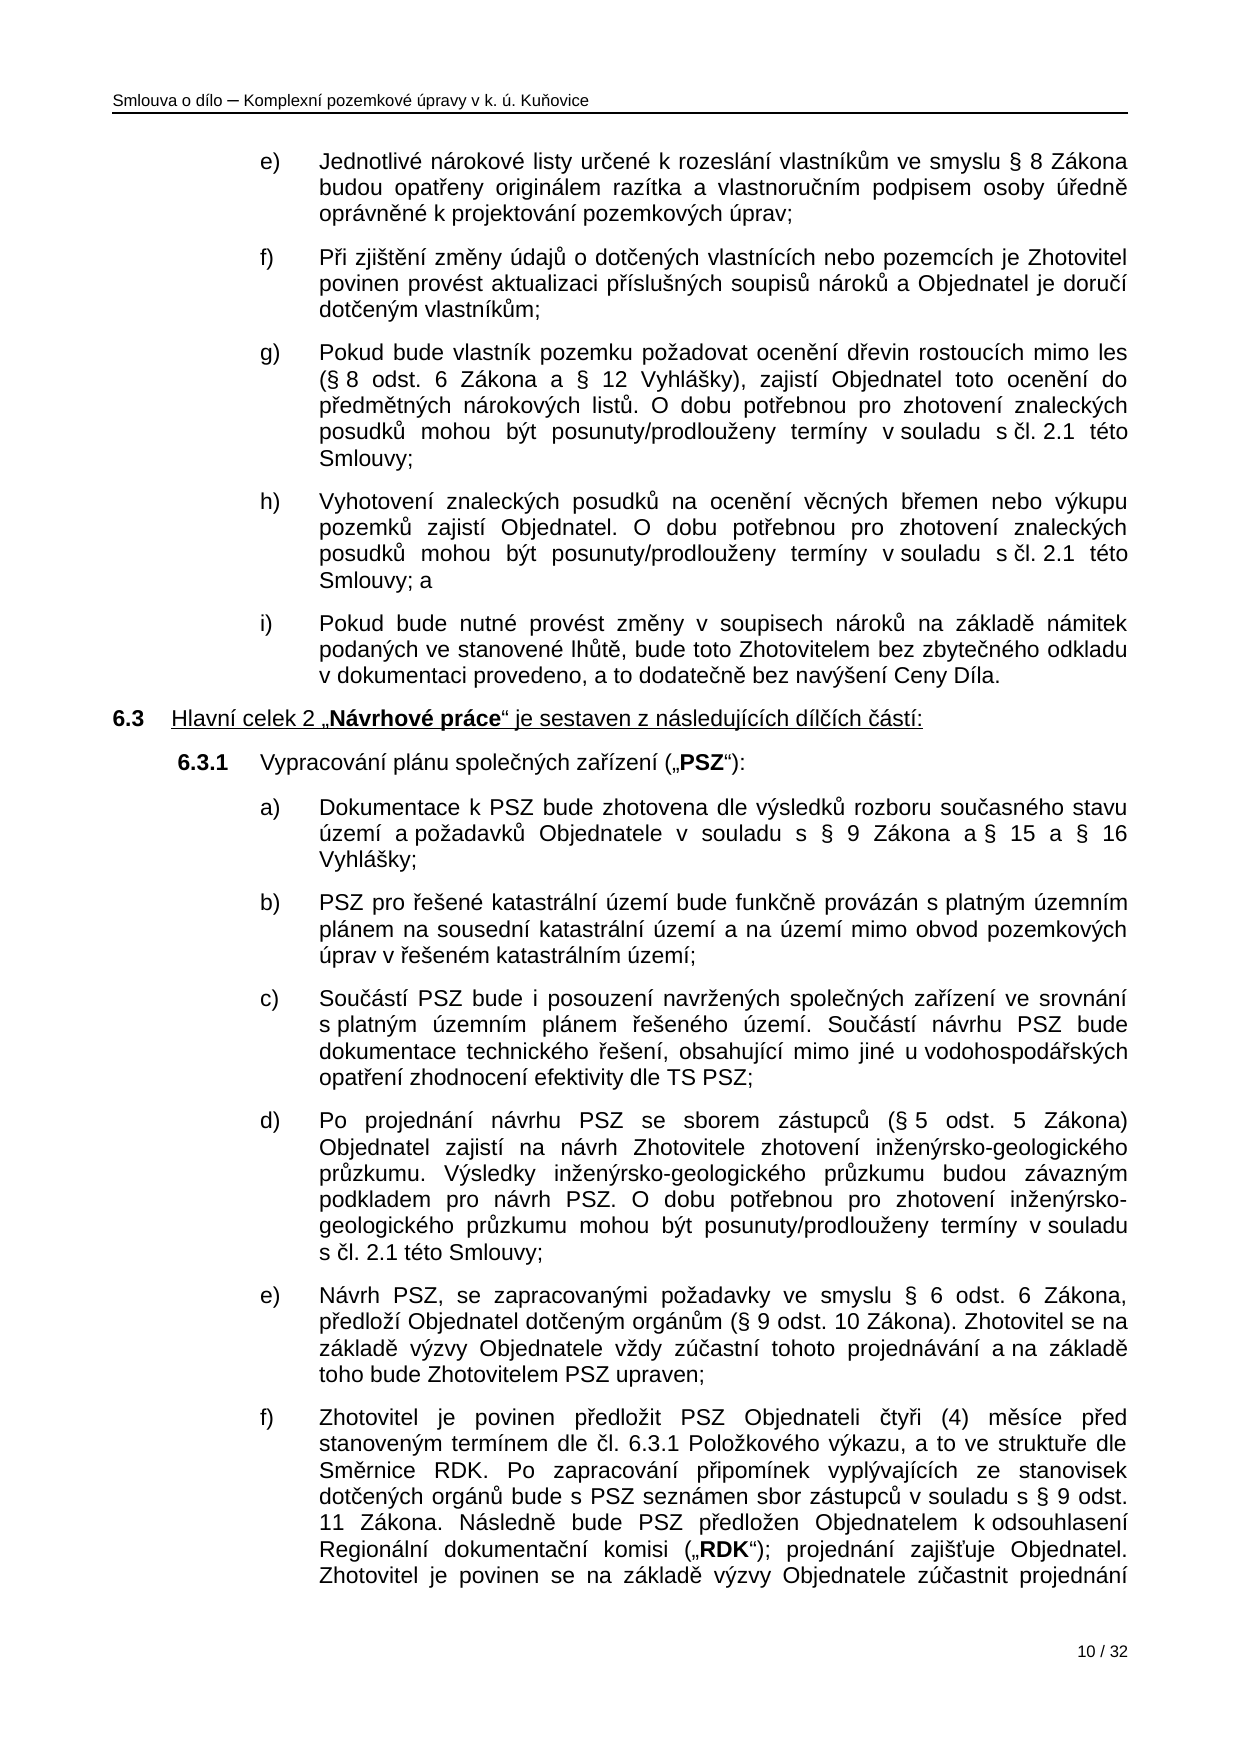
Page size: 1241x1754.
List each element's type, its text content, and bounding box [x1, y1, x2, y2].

list Jednotlivé nárokové listy určené k rozeslání vlastníkům ve smyslu § 8 Zákona budou opatřeny originálem razítka a vlastnoručním podpisem osoby úředně oprávněné k projektování pozemkových úprav; [260, 148, 1128, 227]
list Dokumentace k PSZ bude zhotovena dle výsledků rozboru současného stavu území a požadavků Objednatele v souladu s § 9 Zákona a § 15 a § 16 Vyhlášky; [260, 793, 1128, 873]
text Hlavní celek 2 „Návrhové práce“ je sestaven z následujících dílčích částí: [112, 705, 1128, 732]
list Pokud bude nutné provést změny v soupisech nároků na základě námitek podaných ve stanovené lhůtě, bude toto Zhotovitelem bez zbytečného odkladu v dokumentaci provedeno, a to dodatečně bez navýšení Ceny Díla. [260, 610, 1128, 689]
text Vypracování plánu společných zařízení („PSZ“): [177, 748, 1128, 775]
list Pokud bude vlastník pozemku požadovat ocenění dřevin rostoucích mimo les (§ 8 odst. 6 Zákona a § 12 Vyhlášky), zajistí Objednatel toto ocenění do předmětných nárokových listů. O dobu potřebnou pro zhotovení znaleckých posudků mohou být posunuty/prodlouženy termíny v souladu s čl. 2.1 této Smlouvy; [260, 339, 1128, 471]
list Po projednání návrhu PSZ se sborem zástupců (§ 5 odst. 5 Zákona) Objednatel zajistí na návrh Zhotovitele zhotovení inženýrsko-geologického průzkumu. Výsledky inženýrsko-geologického průzkumu budou závazným podkladem pro návrh PSZ. O dobu potřebnou pro zhotovení inženýrsko-geologického průzkumu mohou být posunuty/prodlouženy termíny v souladu s čl. 2.1 této Smlouvy; [260, 1107, 1128, 1265]
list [260, 1404, 1128, 1588]
list Vyhotovení znaleckých posudků na ocenění věcných břemen nebo výkupu pozemků zajistí Objednatel. O dobu potřebnou pro zhotovení znaleckých posudků mohou být posunuty/prodlouženy termíny v souladu s čl. 2.1 této Smlouvy; a [260, 488, 1128, 593]
list Návrh PSZ, se zapracovanými požadavky ve smyslu § 6 odst. 6 Zákona, předloží Objednatel dotčeným orgánům (§ 9 odst. 10 Zákona). Zhotovitel se na základě výzvy Objednatele vždy zúčastní tohoto projednávání a na základě toho bude Zhotovitelem PSZ upraven; [260, 1282, 1128, 1387]
list Součástí PSZ bude i posouzení navržených společných zařízení ve srovnání s platným územním plánem řešeného území. Součástí návrhu PSZ bude dokumentace technického řešení, obsahující mimo jiné u vodohospodářských opatření zhodnocení efektivity dle TS PSZ; [260, 985, 1128, 1090]
list Při zjištění změny údajů o dotčených vlastnících nebo pozemcích je Zhotovitel povinen provést aktualizaci příslušných soupisů nároků a Objednatel je doručí dotčeným vlastníkům; [260, 243, 1128, 322]
list PSZ pro řešené katastrální území bude funkčně provázán s platným územním plánem na sousední katastrální území a na území mimo obvod pozemkových úprav v řešeném katastrálním území; [260, 889, 1128, 968]
